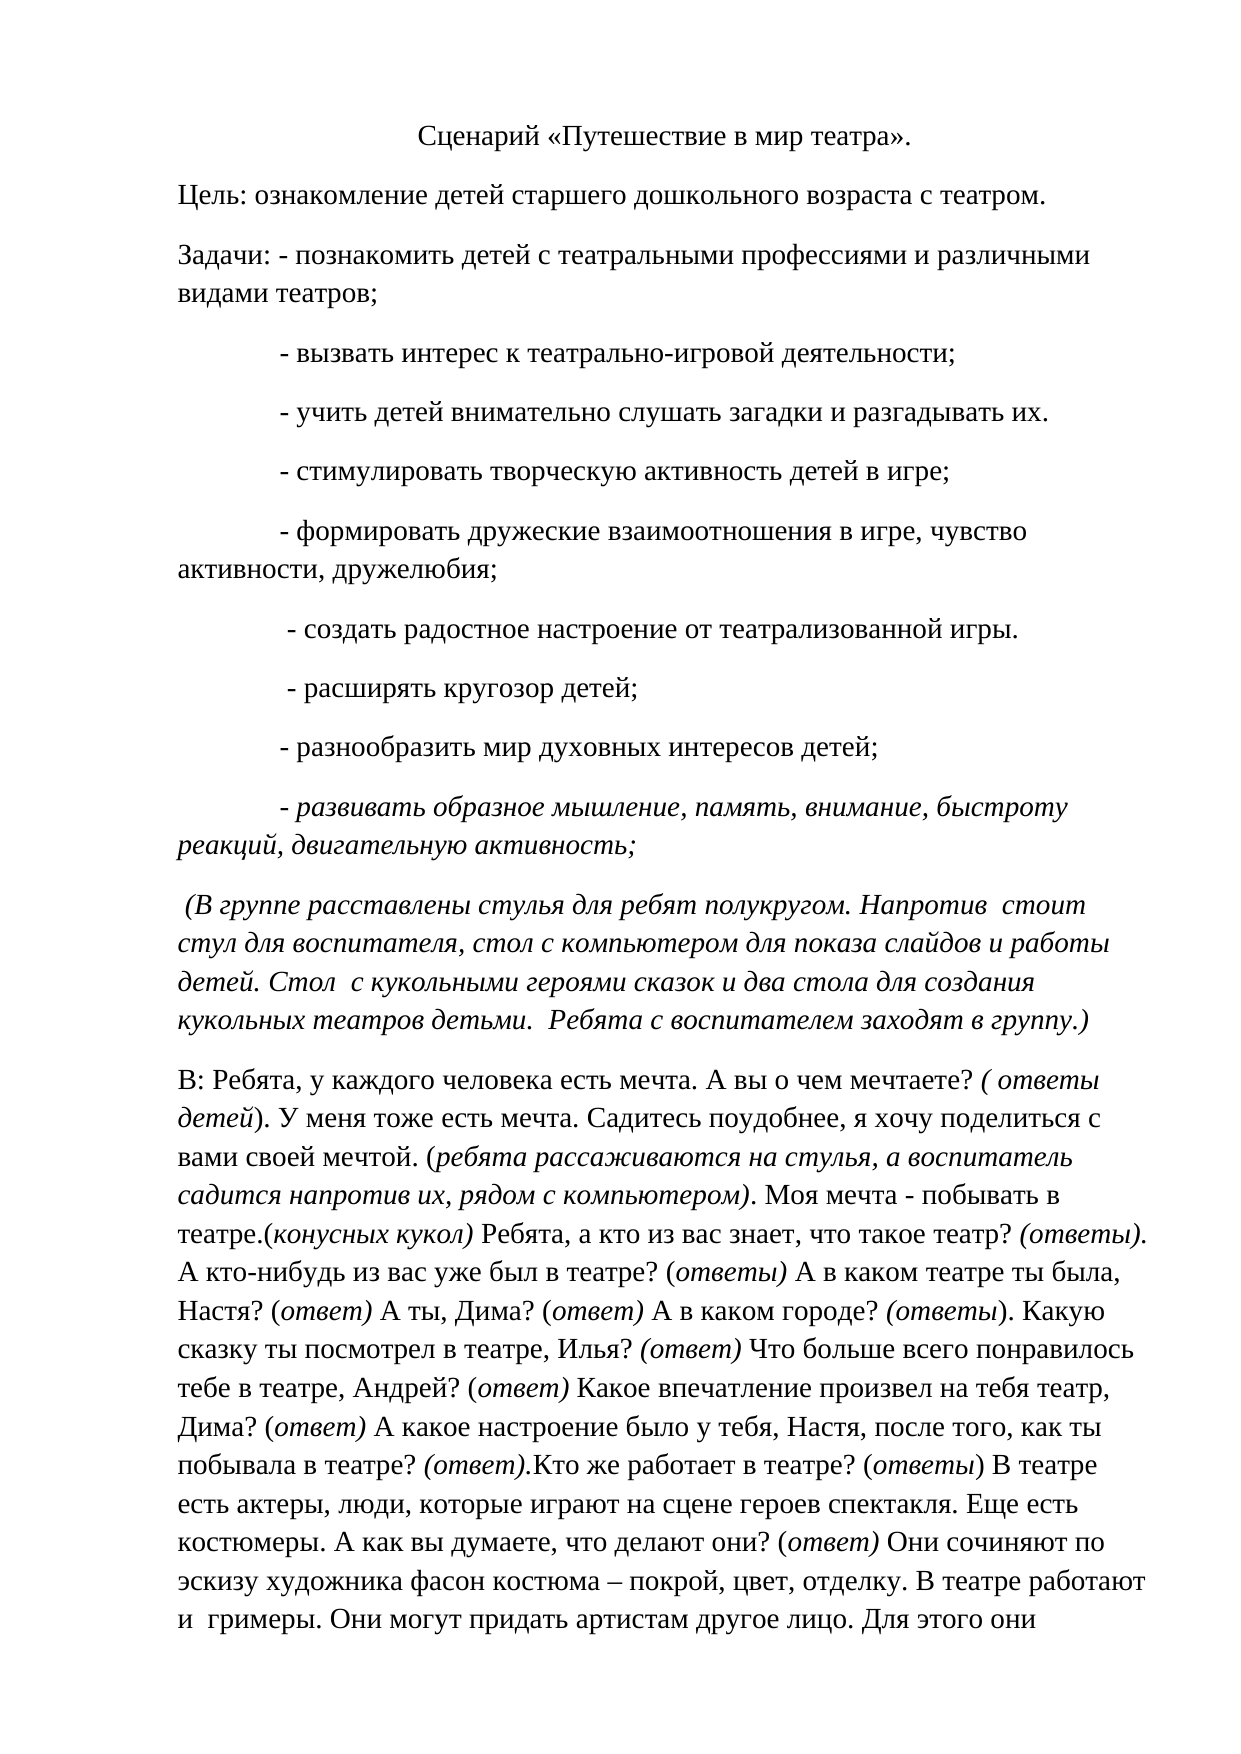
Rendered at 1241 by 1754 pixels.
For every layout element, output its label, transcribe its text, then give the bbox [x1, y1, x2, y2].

text - создать радостное настроение от театрализованной игры. [177, 611, 1152, 644]
text Цель: ознакомление детей старшего дошкольного возраста с театром. [177, 177, 1152, 211]
text (В группе расставлены стулья для ребят полукругом. Напротив стоит стул для воспитателя, стол с компьютером для показа слайдов и работы детей. Стол с кукольными героями сказок и два стола для создания кукольных театров детьми. Ребята с воспитателем заходят в группу.) [177, 887, 1152, 1036]
text - учить детей внимательно слушать загадки и разгадывать их. [177, 394, 1152, 428]
text Задачи: - познакомить детей с театральными профессиями и различными видами театров; [177, 237, 1152, 309]
text - формировать дружеские взаимоотношения в игре, чувство активности, дружелюбия; [177, 513, 1152, 585]
text - стимулировать творческую активность детей в игре; [177, 453, 1152, 487]
text Сценарий «Путешествие в мир театра». [177, 118, 1152, 152]
text - разнообразить мир духовных интересов детей; [177, 729, 1152, 763]
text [177, 1062, 1152, 1635]
text - вызвать интерес к театрально-игровой деятельности; [177, 335, 1152, 368]
text - развивать образное мышление, память, внимание, быстроту реакций, двигательную активность; [177, 789, 1152, 861]
text - расширять кругозор детей; [177, 670, 1152, 704]
